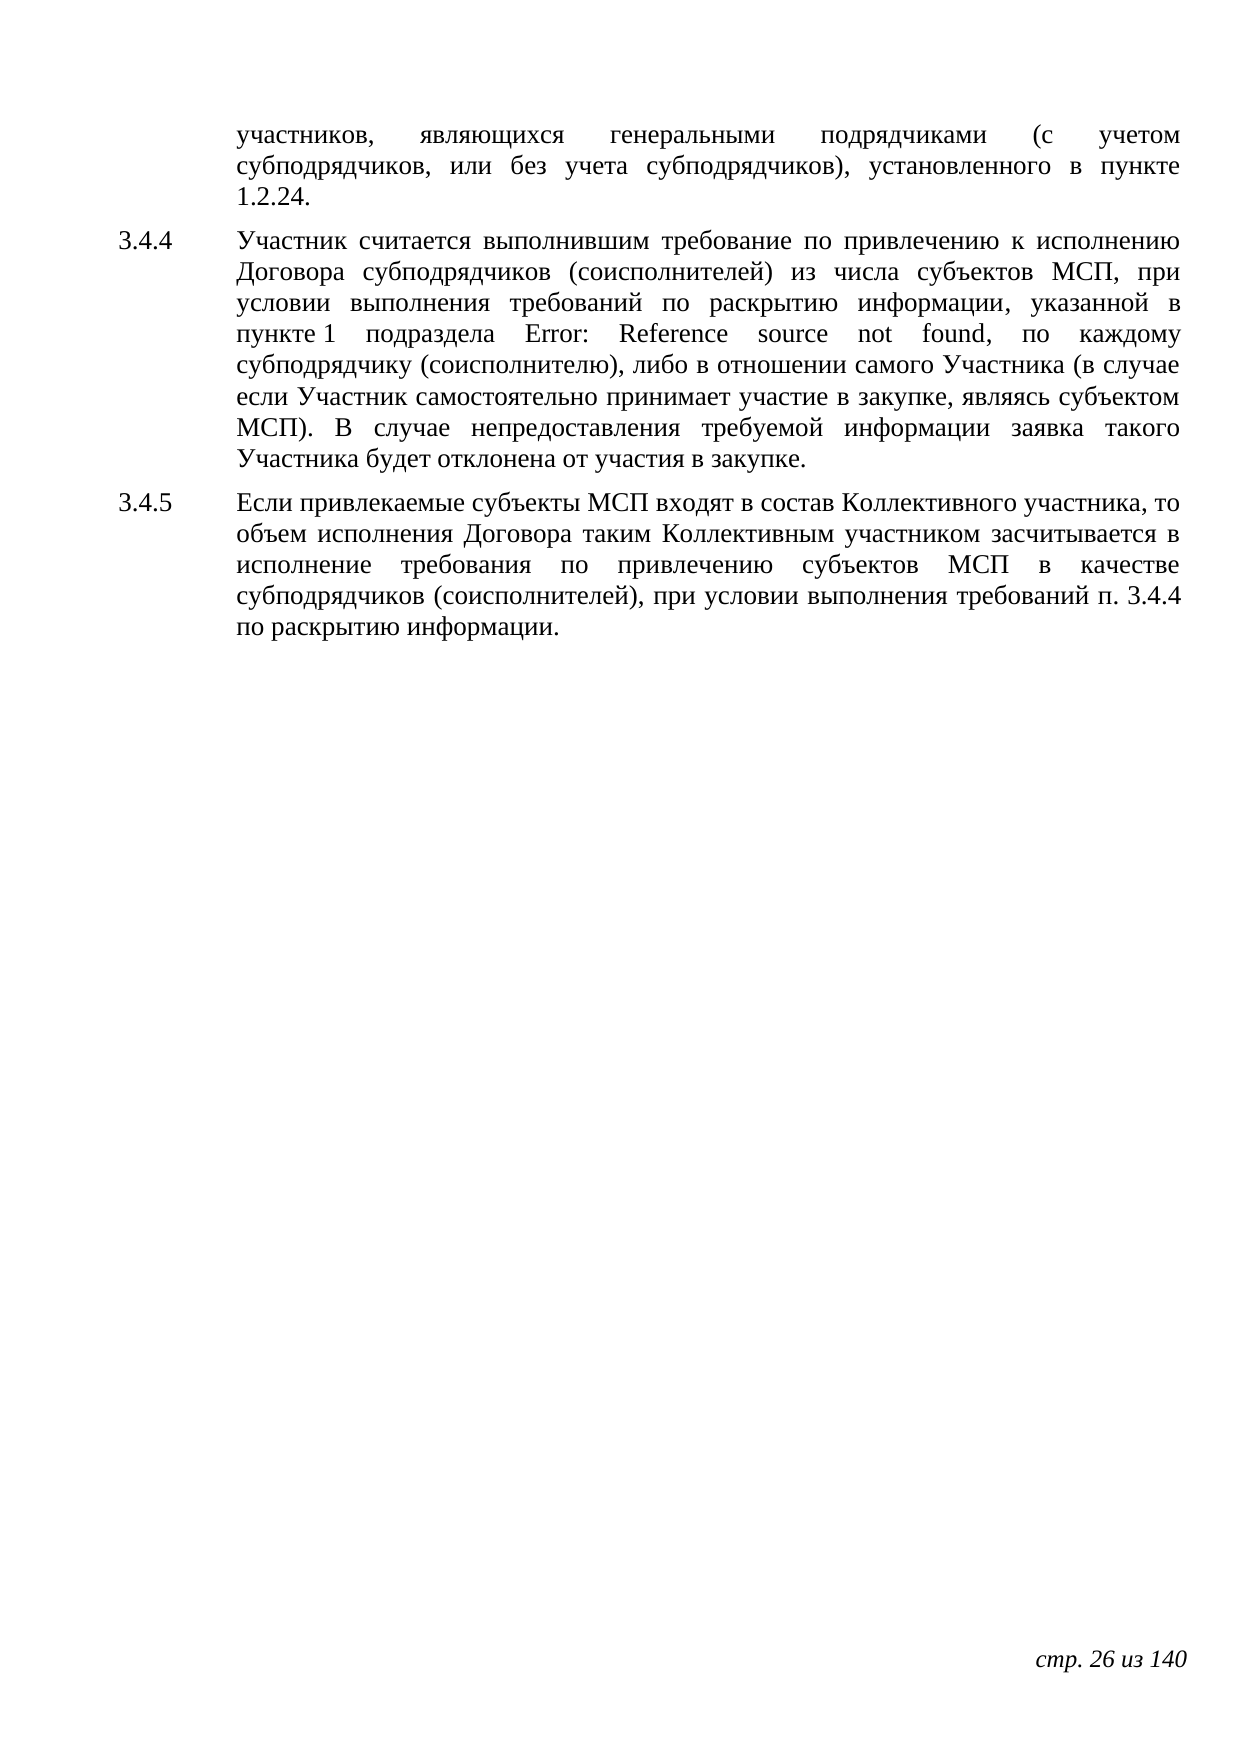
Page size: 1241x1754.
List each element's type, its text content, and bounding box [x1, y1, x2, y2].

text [118, 118, 1181, 212]
text Если привлекаемые субъекты МСП входят в состав Коллективного участника, то объем исполнения Договора таким Коллективным участником засчитывается в исполнение требования по привлечению субъектов МСП в качестве субподрядчиков (соисполнителей), при условии выполнения требований п. 3.4.4 по раскрытию информации. [118, 486, 1181, 641]
text Участник считается выполнившим требование по привлечению к исполнению Договора субподрядчиков (соисполнителей) из числа субъектов МСП, при условии выполнения требований по раскрытию информации, указанной в пункте 1 подраздела 10.6, по каждому субподрядчику (соисполнителю), либо в отношении самого Участника (в случае если Участник самостоятельно принимает участие в закупке, являясь субъектом МСП). В случае непредоставления требуемой информации заявка такого Участника будет отклонена от участия в закупке. [118, 224, 1181, 473]
